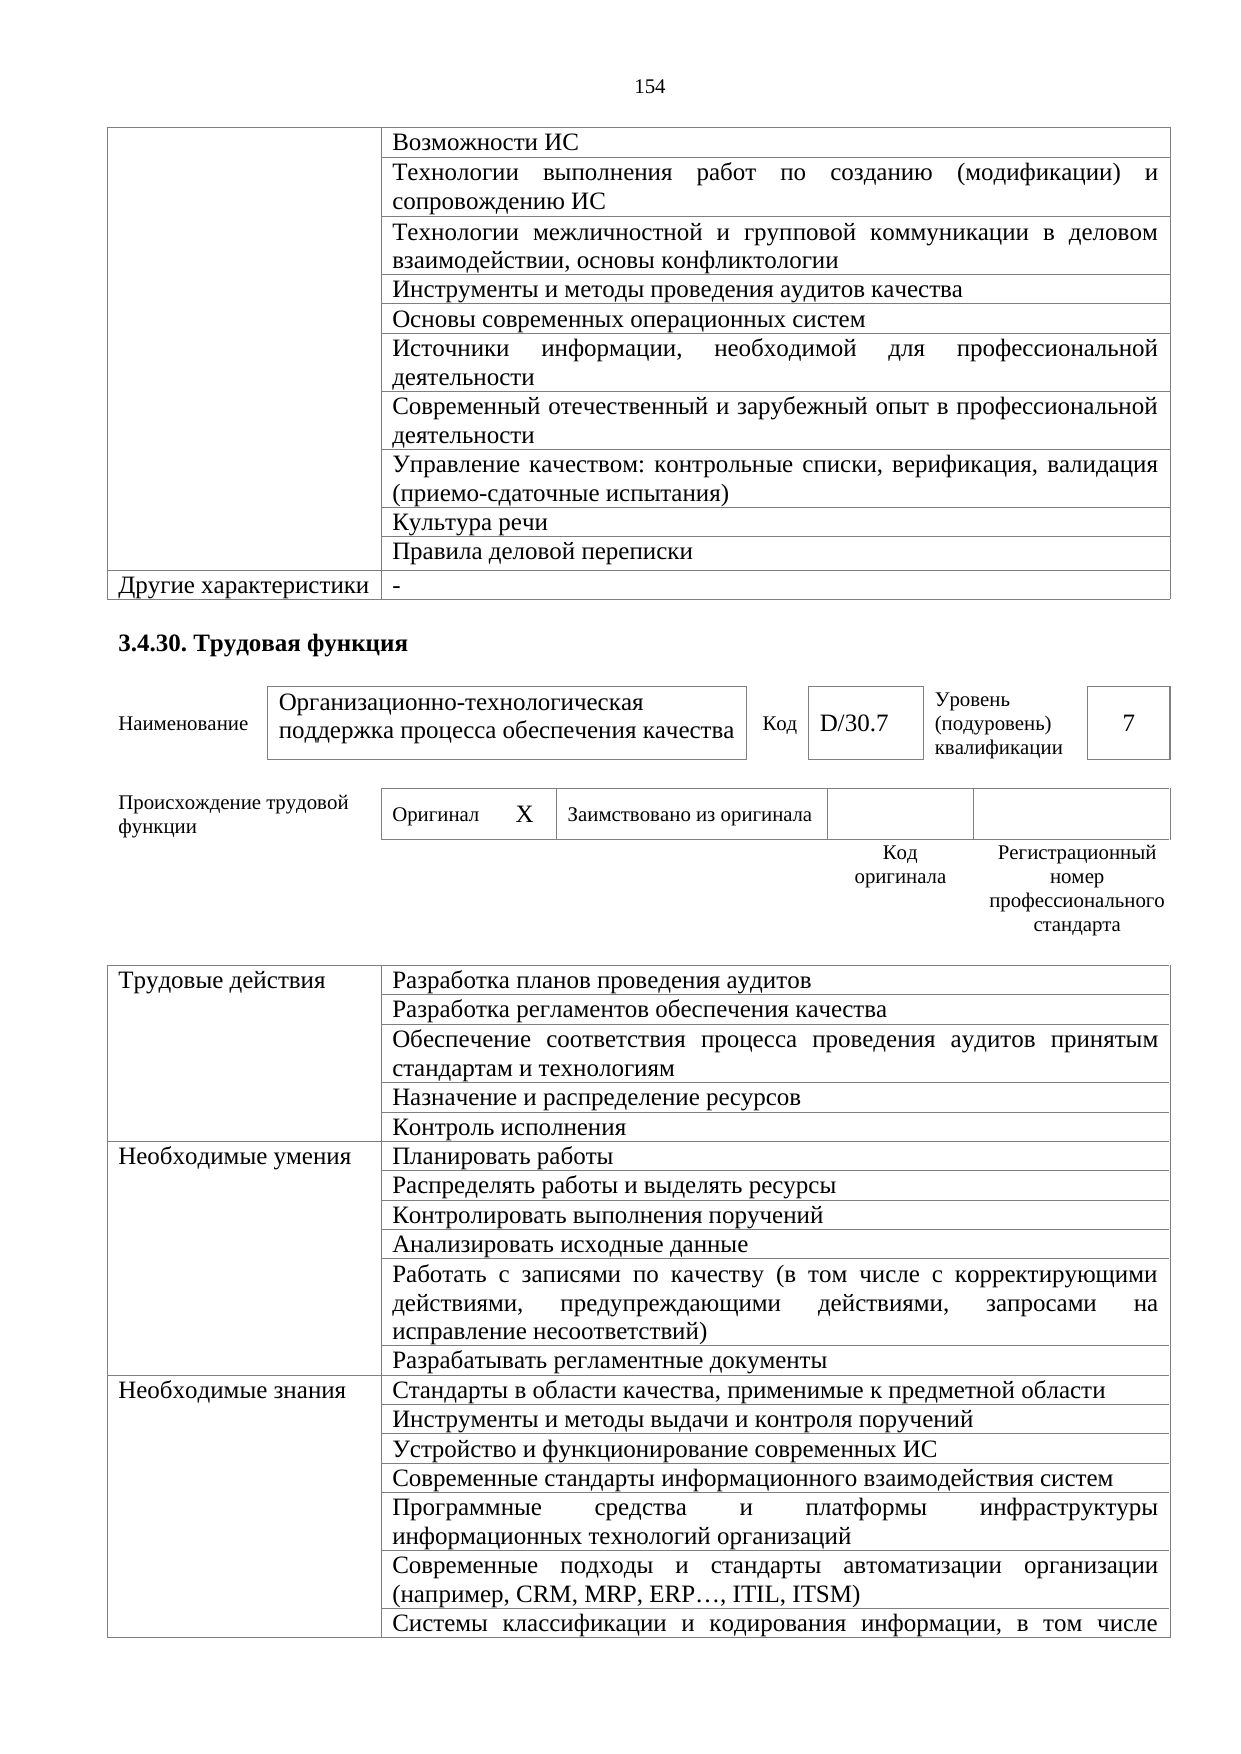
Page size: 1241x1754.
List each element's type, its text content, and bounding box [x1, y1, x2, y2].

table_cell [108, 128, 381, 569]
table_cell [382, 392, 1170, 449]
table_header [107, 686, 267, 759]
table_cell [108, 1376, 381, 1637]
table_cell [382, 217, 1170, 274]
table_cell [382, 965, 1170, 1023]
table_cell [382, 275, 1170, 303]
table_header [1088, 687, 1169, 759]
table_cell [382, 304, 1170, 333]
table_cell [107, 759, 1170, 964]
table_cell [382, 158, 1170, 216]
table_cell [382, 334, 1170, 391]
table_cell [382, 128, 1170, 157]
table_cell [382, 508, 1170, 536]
subtitle 3.4.30. Трудовая функция [118, 628, 1181, 657]
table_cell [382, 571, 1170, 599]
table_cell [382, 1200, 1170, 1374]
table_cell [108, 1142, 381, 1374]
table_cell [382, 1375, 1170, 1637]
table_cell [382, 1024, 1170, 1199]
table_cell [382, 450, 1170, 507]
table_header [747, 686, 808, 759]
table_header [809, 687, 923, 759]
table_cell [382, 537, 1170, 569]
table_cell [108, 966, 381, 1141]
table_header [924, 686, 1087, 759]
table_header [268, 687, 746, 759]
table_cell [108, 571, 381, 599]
